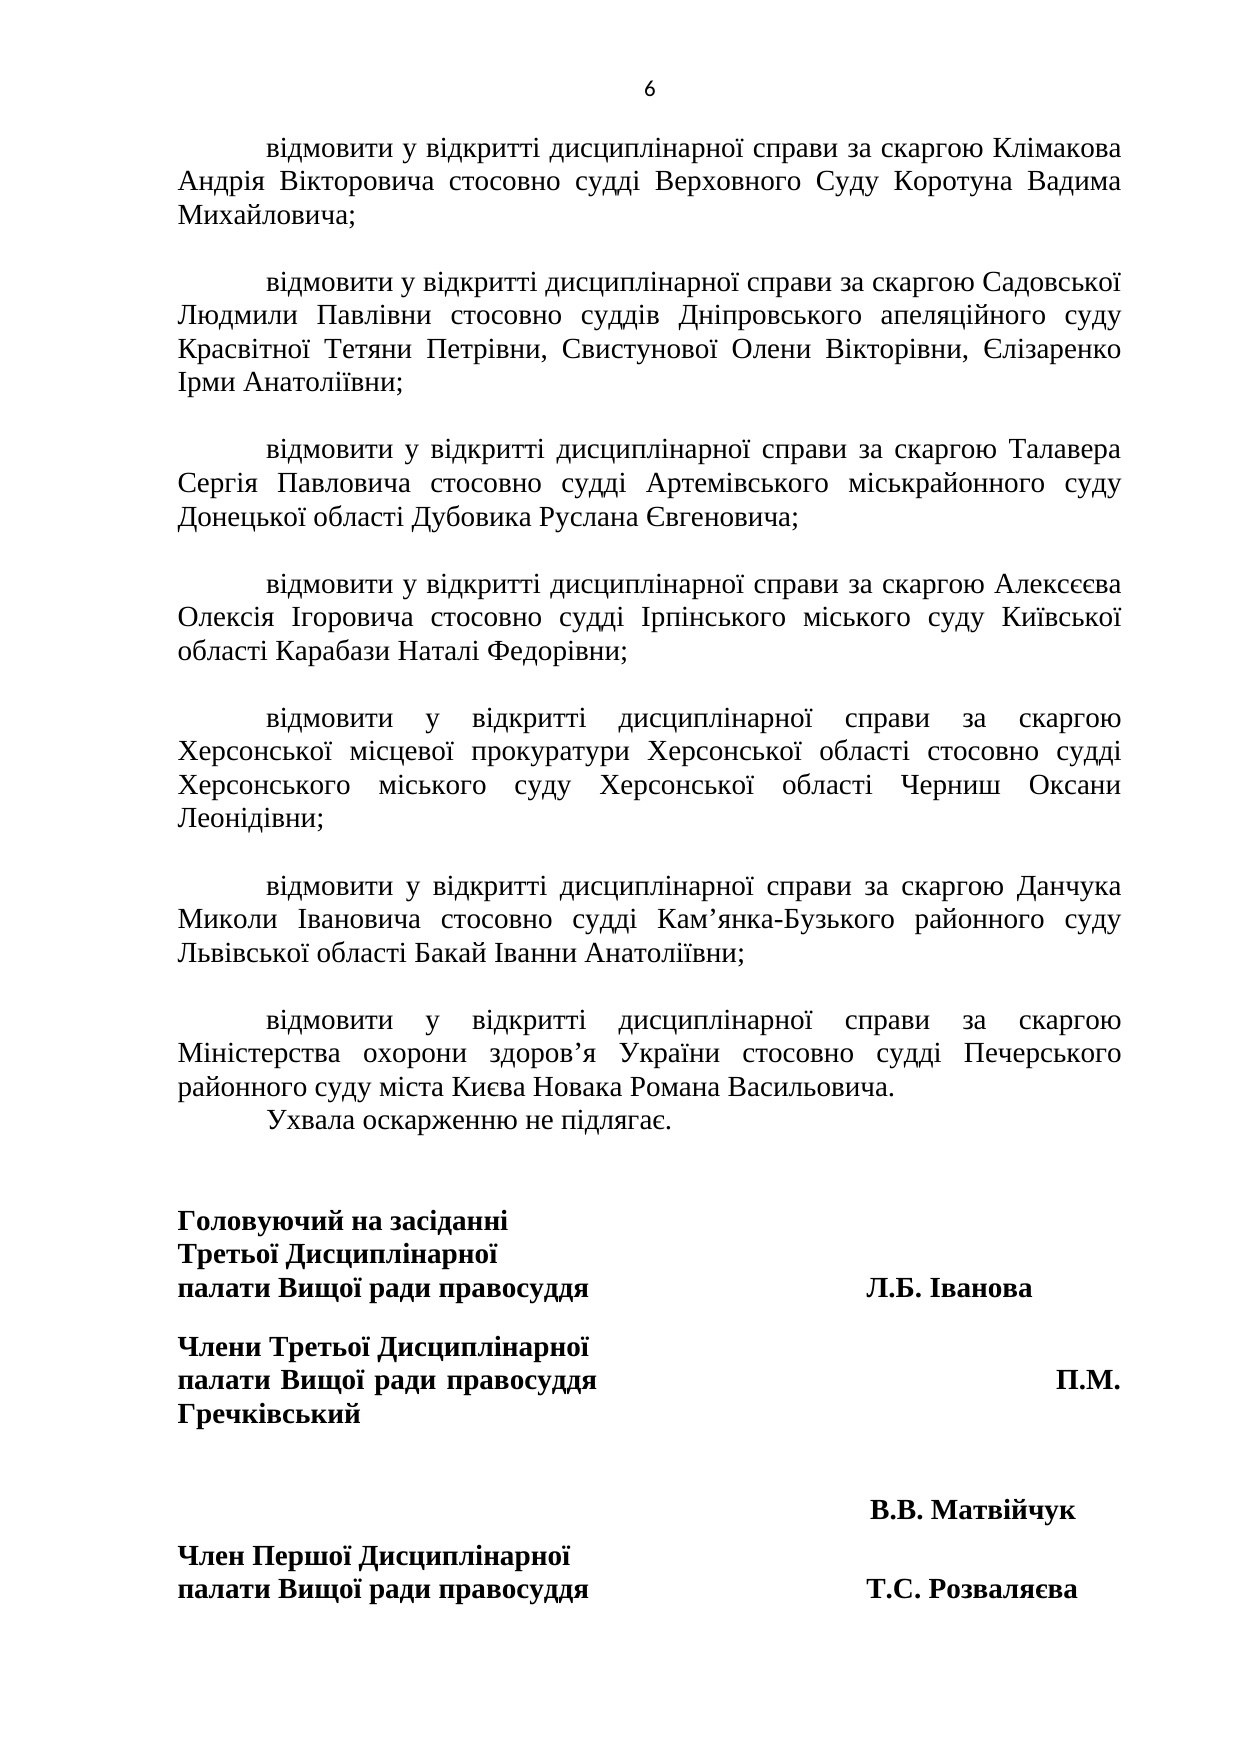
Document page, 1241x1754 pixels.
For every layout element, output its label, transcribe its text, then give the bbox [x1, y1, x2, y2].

text відмовити у відкритті дисциплінарної справи за скаргою Херсонської місцевої прокуратури Херсонської області стосовно судді Херсонського міського суду Херсонської області Черниш Оксани Леонідівни; [177, 700, 1122, 834]
text Ухвала оскарженню не підлягає. [177, 1102, 1122, 1136]
text В.В. Матвійчук [177, 1492, 1122, 1526]
text Головуючий на засіданні [177, 1203, 1122, 1237]
text палати Вищої ради правосуддя Т.С. Розваляєва [177, 1572, 1122, 1605]
text відмовити у відкритті дисциплінарної справи за скаргою Данчука Миколи Івановича стосовно судді Кам’янка-Бузького районного суду Львівської області Бакай Іванни Анатоліївни; [177, 868, 1122, 968]
text відмовити у відкритті дисциплінарної справи за скаргою Садовської Людмили Павлівни стосовно суддів Дніпровського апеляційного суду Красвітної Тетяни Петрівни, Свистунової Олени Вікторівни, Єлізаренко Ірми Анатоліївни; [177, 264, 1122, 398]
text палати Вищої ради правосуддя Л.Б. Іванова [177, 1270, 1122, 1304]
text Член Першої Дисциплінарної [177, 1538, 1122, 1572]
text Члени Третьої Дисциплінарної [177, 1329, 1122, 1362]
text відмовити у відкритті дисциплінарної справи за скаргою Клімакова Андрія Вікторовича стосовно судді Верховного Суду Коротуна Вадима Михайловича; [177, 130, 1122, 230]
text відмовити у відкритті дисциплінарної справи за скаргою Міністерства охорони здоров’я України стосовно судді Печерського районного суду міста Києва Новака Романа Васильовича. [177, 1002, 1122, 1102]
text палати Вищої ради правосуддя П.М. Гречківський [177, 1362, 1122, 1429]
text відмовити у відкритті дисциплінарної справи за скаргою Алексєєва Олексія Ігоровича стосовно судді Ірпінського міського суду Київської області Карабази Наталі Федорівни; [177, 566, 1122, 666]
text Третьої Дисциплінарної [177, 1237, 1122, 1270]
text відмовити у відкритті дисциплінарної справи за скаргою Талавера Сергія Павловича стосовно судді Артемівського міськрайонного суду Донецької області Дубовика Руслана Євгеновича; [177, 432, 1122, 532]
